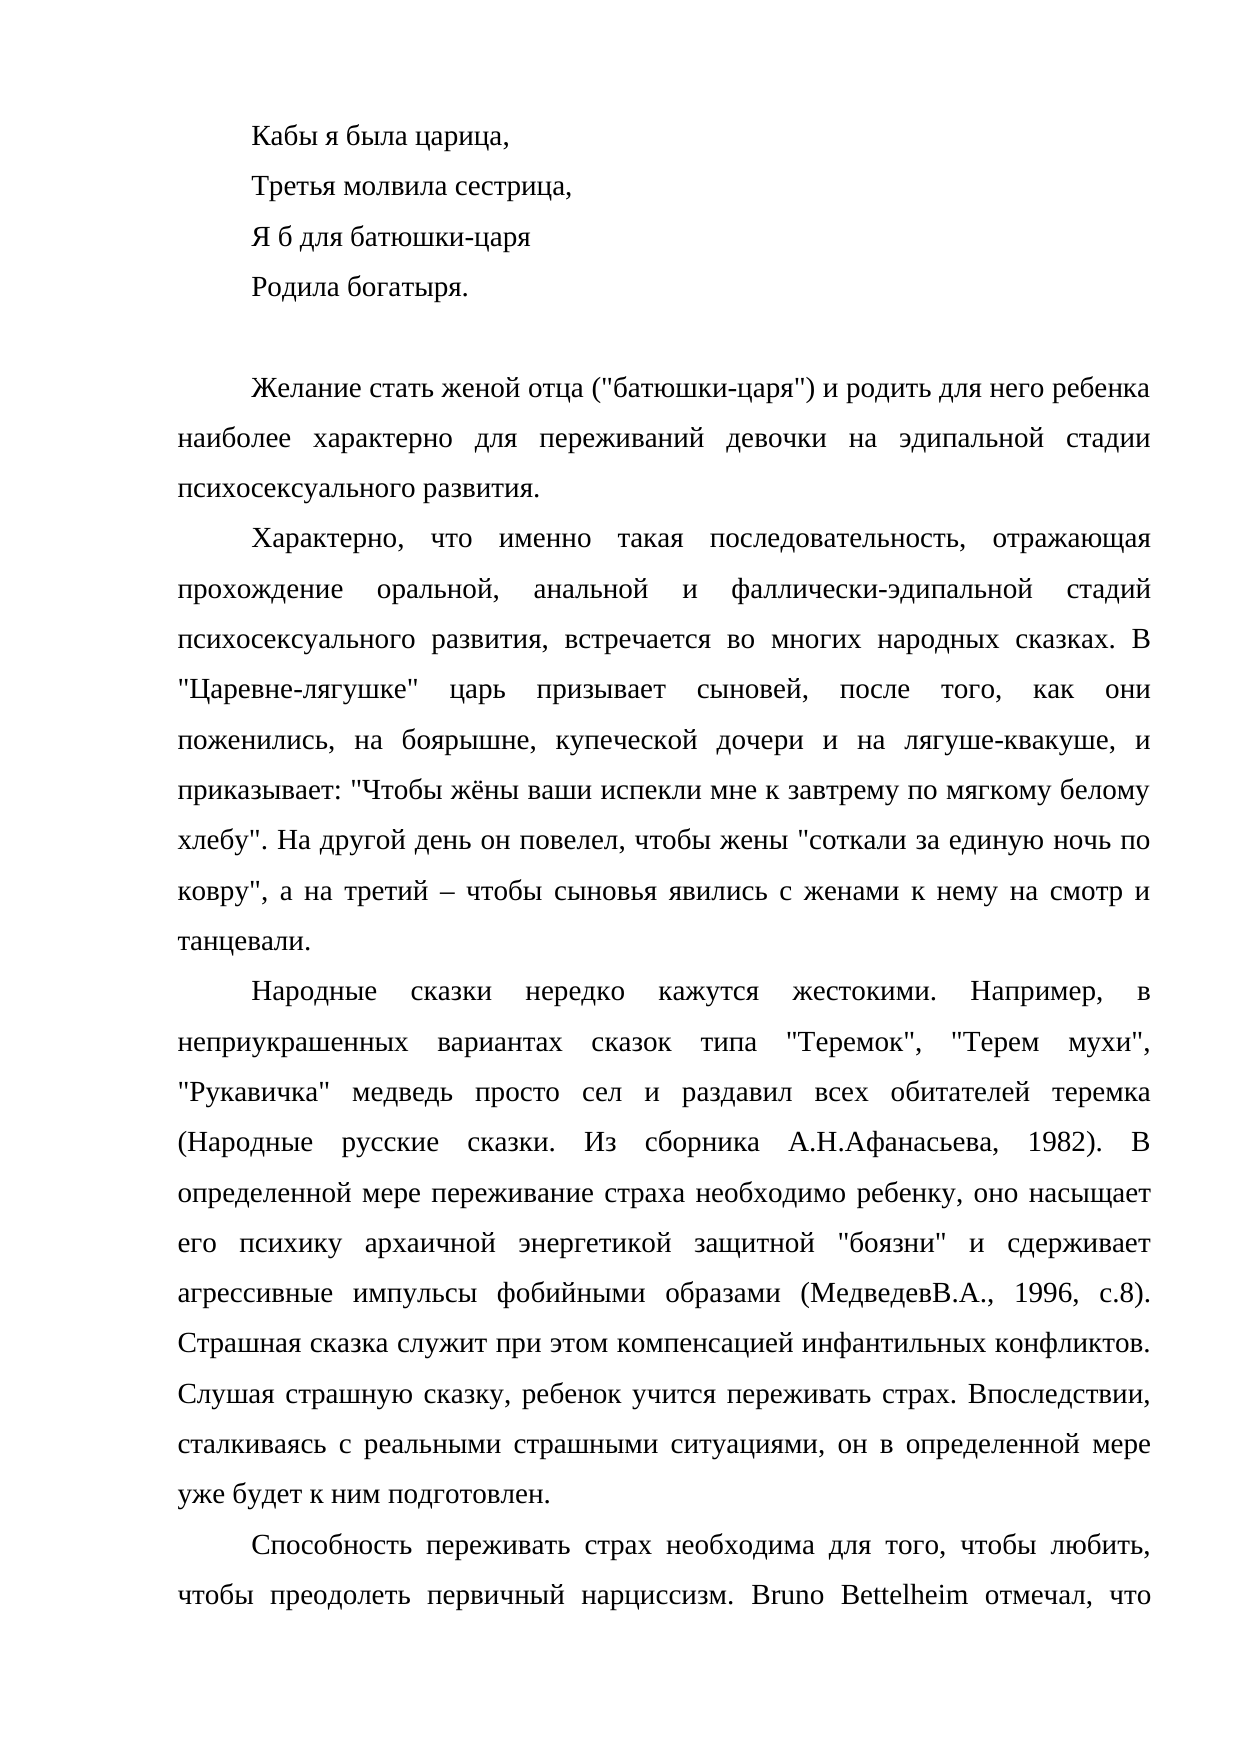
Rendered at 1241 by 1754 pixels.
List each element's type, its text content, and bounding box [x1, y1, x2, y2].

text Я б для батюшки-царя [177, 219, 1152, 252]
text Народные сказки нередко кажутся жестокими. Например, в неприукрашенных вариантах сказок типа "Теремок", "Терем мухи", "Рукавичка" медведь просто сел и раздавил всех обитателей теремка (Народные русские сказки. Из сборника А.Н.Афанасьева, 1982). В определенной мере переживание страха необходимо ребенку, оно насыщает его психику архаичной энергетикой защитной "боязни" и сдерживает агрессивные импульсы фобийными образами (МедведевВ.А., 1996, с.8). Страшная сказка служит при этом компенсацией инфантильных конфликтов. Слушая страшную сказку, ребенок учится переживать страх. Впоследствии, сталкиваясь с реальными страшными ситуациями, он в определенной мере уже будет к ним подготовлен. [177, 973, 1152, 1510]
text Кабы я была царица, [177, 118, 1152, 152]
text Желание стать женой отца ("батюшки-царя") и родить для него ребенка наиболее характерно для переживаний девочки на эдипальной стадии психосексуального развития. [177, 370, 1152, 504]
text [177, 1527, 1152, 1611]
text Характерно, что именно такая последовательность, отражающая прохождение оральной, анальной и фаллически-эдипальной стадий психосексуального развития, встречается во многих народных сказках. В "Царевне-лягушке" царь призывает сыновей, после того, как они поженились, на боярышне, купеческой дочери и на лягуше-квакуше, и приказывает: "Чтобы жёны ваши испекли мне к завтрему по мягкому белому хлебу". На другой день он повелел, чтобы жены "соткали за единую ночь по ковру", а на третий – чтобы сыновья явились с женами к нему на смотр и танцевали. [177, 521, 1152, 957]
text Родила богатыря. [177, 269, 1152, 303]
text Третья молвила сестрица, [177, 168, 1152, 202]
